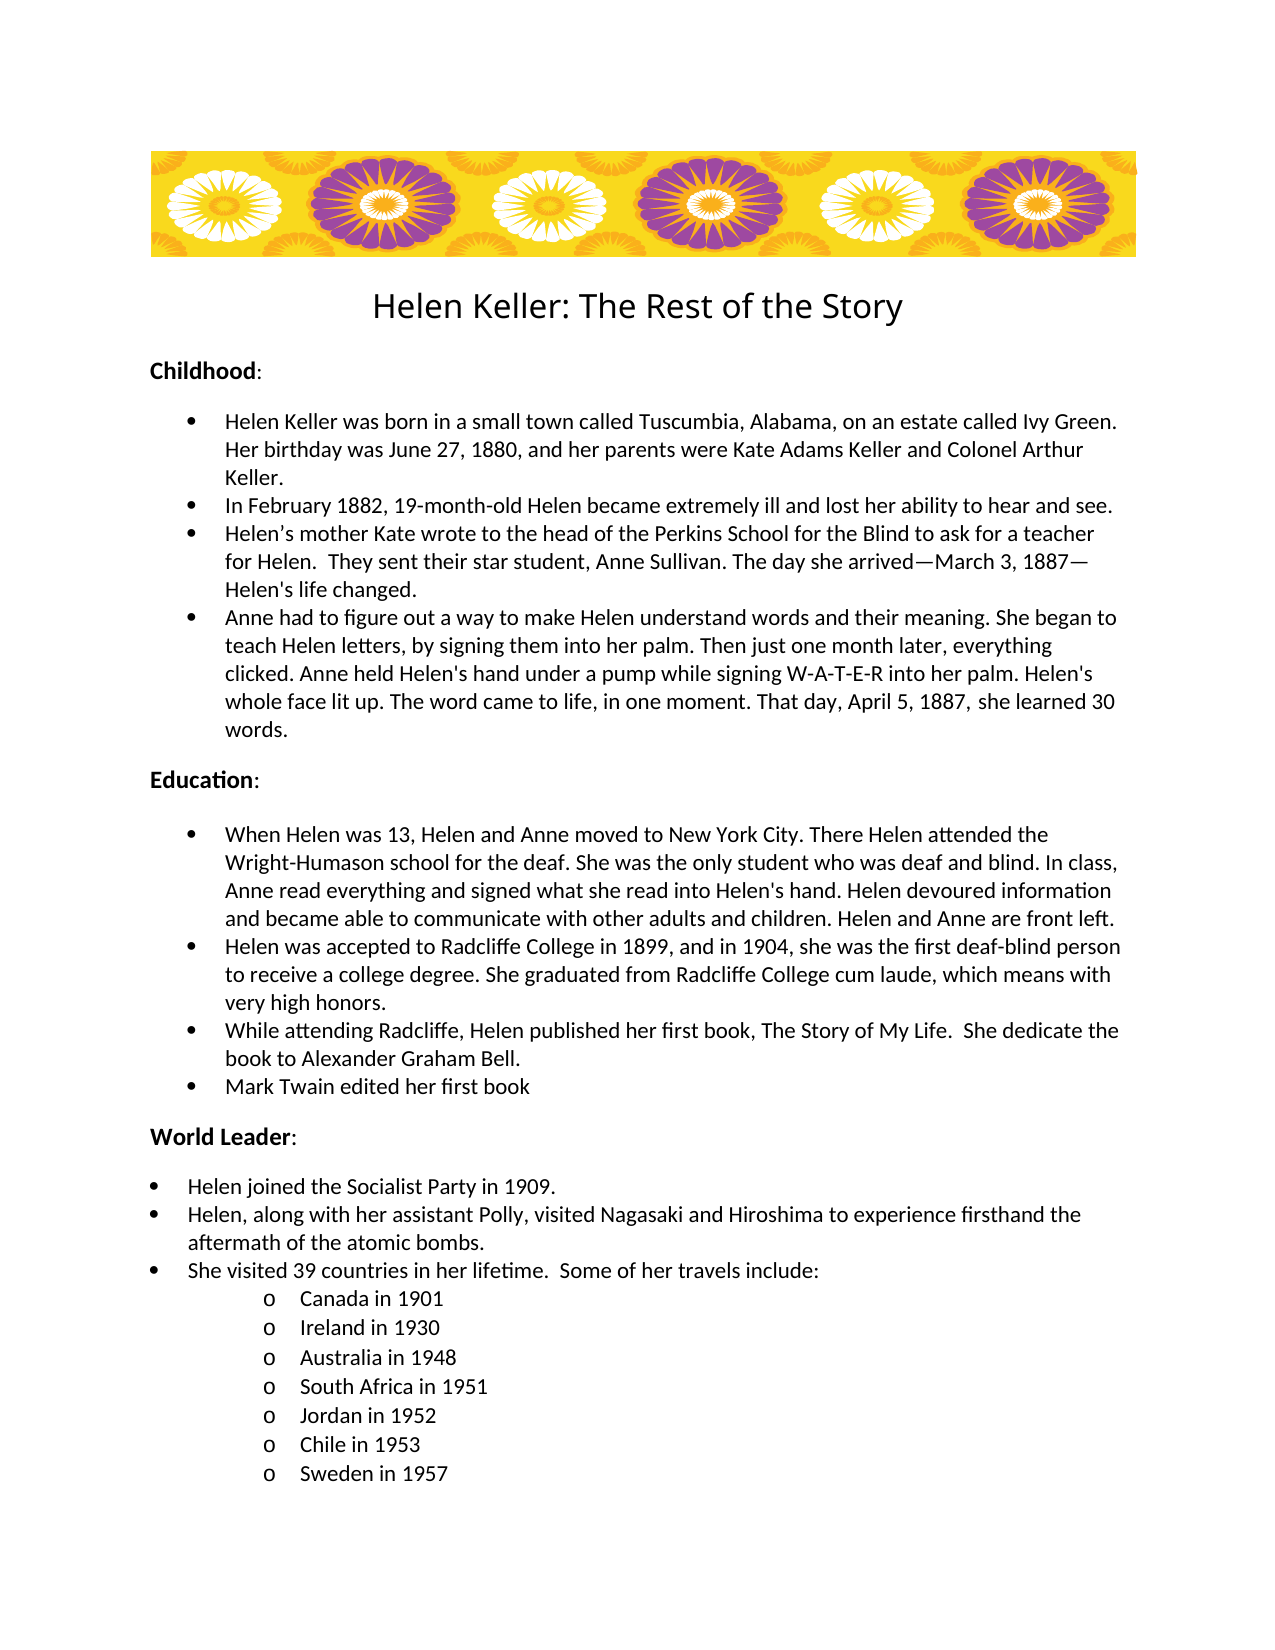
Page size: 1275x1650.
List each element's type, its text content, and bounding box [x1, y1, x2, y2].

text World Leader: [150, 1121, 1125, 1151]
list Helen Keller was born in a small town called Tuscumbia, Alabama, on an estate called Ivy Green. Her birthday was June 27, 1880, and her parents were Kate Adams Keller and Colonel Arthur Keller. [187, 407, 1125, 491]
list Helen’s mother Kate wrote to the head of the Perkins School for the Blind to ask for a teacher for Helen. They sent their star student, Anne Sullivan. The day she arrived—March 3, 1887—Helen's life changed. [187, 519, 1125, 603]
list Australia in 1948 [262, 1343, 1125, 1372]
list Helen was accepted to Radcliffe College in 1899, and in 1904, she was the first deaf-blind person to receive a college degree. She graduated from Radcliffe College cum laude, which means with very high honors. [187, 932, 1125, 1016]
list Jordan in 1952 [262, 1401, 1125, 1430]
list Chile in 1953 [262, 1430, 1125, 1459]
list Anne had to figure out a way to make Helen understand words and their meaning. She began to teach Helen letters, by signing them into her palm. Then just one month later, everything clicked. Anne held Helen's hand under a pump while signing W-A-T-E-R into her palm. Helen's whole face lit up. The word came to life, in one moment. That day, April 5, 1887, she learned 30 words. [187, 603, 1125, 743]
list She visited 39 countries in her lifetime. Some of her travels include: [150, 1256, 1125, 1284]
list South Africa in 1951 [262, 1372, 1125, 1401]
text Helen Keller: The Rest of the Story [150, 282, 1125, 328]
text Education: [150, 764, 1125, 794]
list Helen, along with her assistant Polly, visited Nagasaki and Hiroshima to experience firsthand the aftermath of the atomic bombs. [150, 1200, 1125, 1256]
list Helen joined the Socialist Party in 1909. [150, 1172, 1125, 1200]
text Childhood: [150, 356, 1125, 386]
list While attending Radcliffe, Helen published her first book, The Story of My Life. She dedicate the book to Alexander Graham Bell. [187, 1016, 1125, 1072]
list Mark Twain edited her first book [187, 1072, 1125, 1100]
list Canada in 1901 [262, 1284, 1125, 1313]
list When Helen was 13, Helen and Anne moved to New York City. There Helen attended the Wright-Humason school for the deaf. She was the only student who was deaf and blind. In class, Anne read everything and signed what she read into Helen's hand. Helen devoured information and became able to communicate with other adults and children. Helen and Anne are front left. [187, 820, 1125, 932]
list Sweden in 1957 [262, 1459, 1125, 1488]
list Ireland in 1930 [262, 1313, 1125, 1343]
list In February 1882, 19-month-old Helen became extremely ill and lost her ability to hear and see. [187, 491, 1125, 519]
